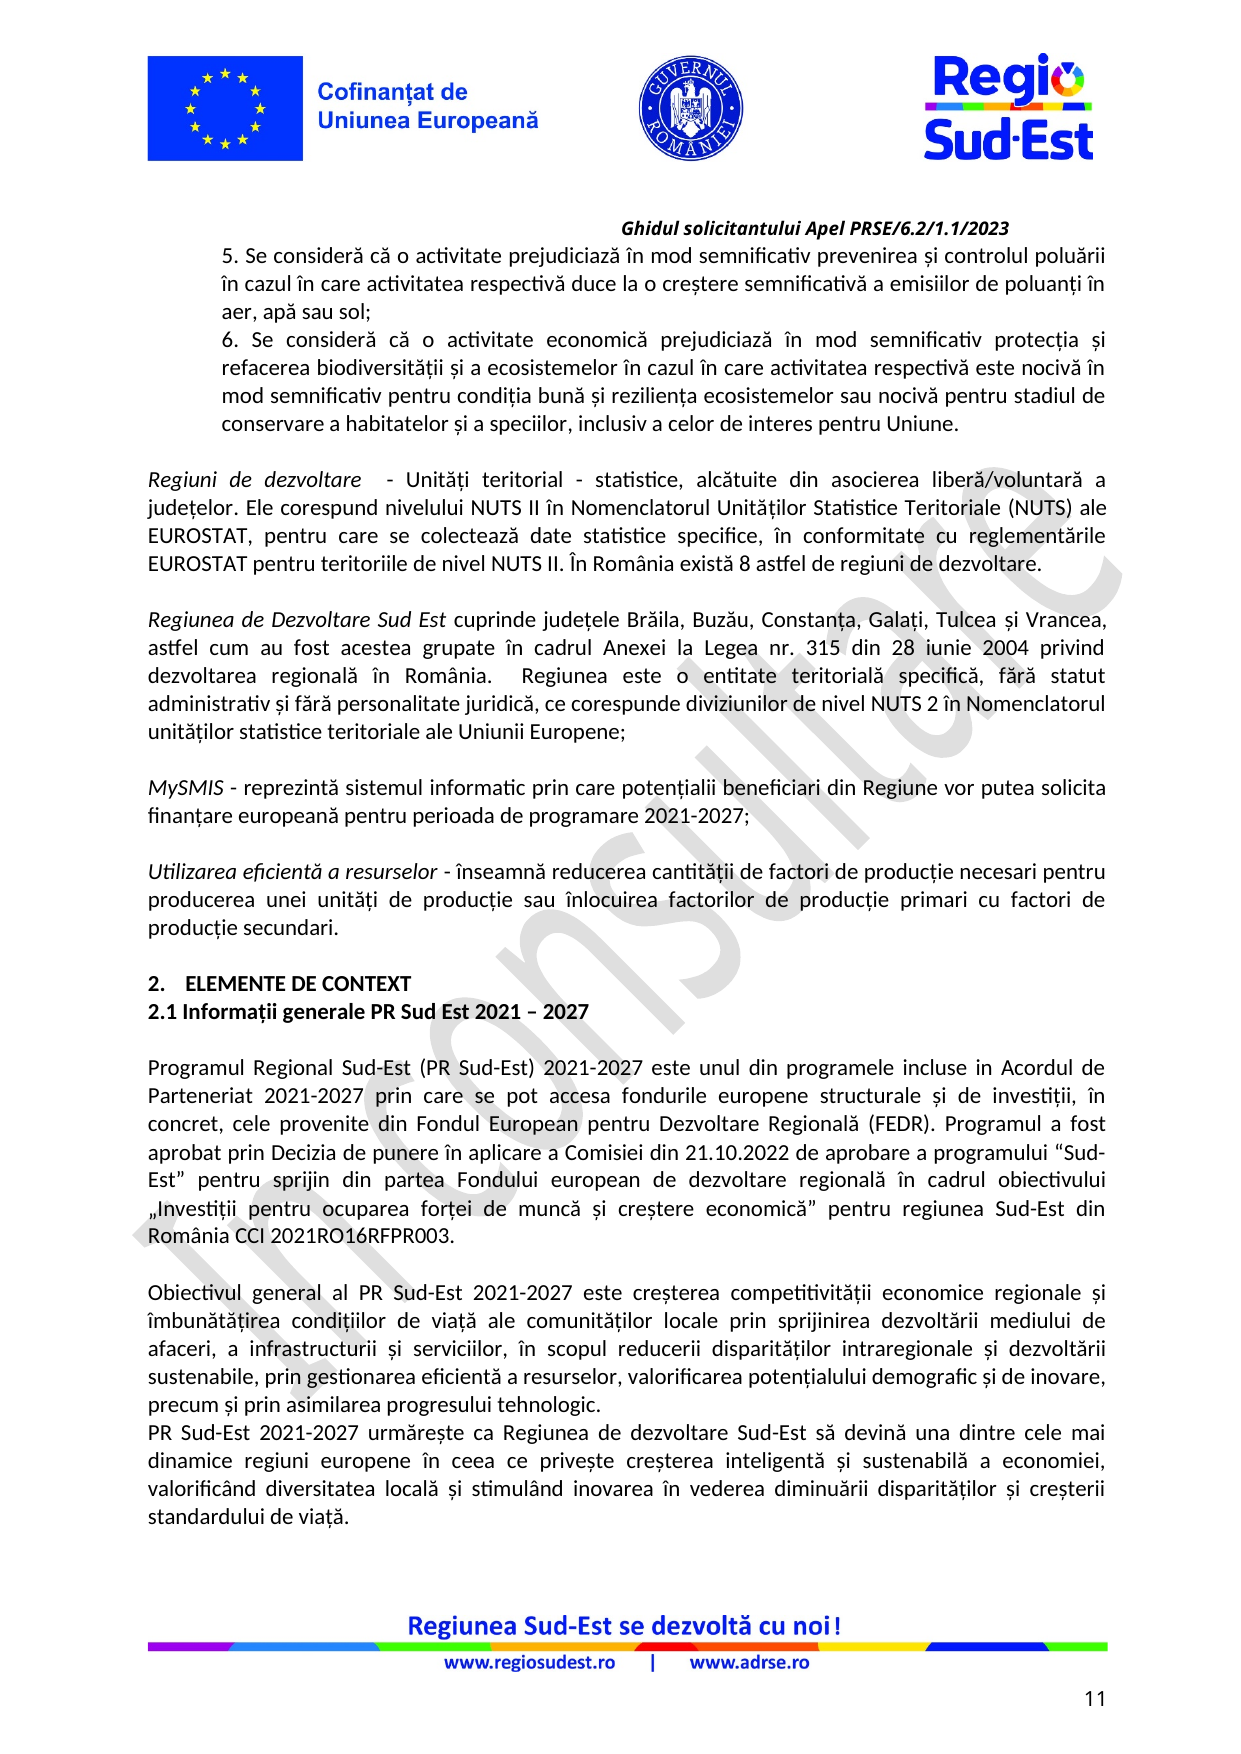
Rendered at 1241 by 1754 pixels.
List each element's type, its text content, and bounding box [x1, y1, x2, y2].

text Regiunea de Dezvoltare Sud Est cuprinde județele Brăila, Buzău, Constanța, Galați, Tulcea şi Vrancea, astfel cum au fost acestea grupate în cadrul Anexei la Legea nr. 315 din 28 iunie 2004 privind dezvoltarea regională în România. Regiunea este o entitate teritorială specifică, fără statut administrativ și fără personalitate juridică, ce corespunde diviziunilor de nivel NUTS 2 în Nomenclatorul unităților statistice teritoriale ale Uniunii Europene; [148, 605, 1107, 745]
picture [147, 53, 1093, 162]
text PR Sud-Est 2021-2027 urmărește ca Regiunea de dezvoltare Sud-Est să devină una dintre cele mai dinamice regiuni europene în ceea ce privește creșterea inteligentă și sustenabilă a economiei, valorificând diversitatea locală și stimulând inovarea în vederea diminuării disparităților și creșterii standardului de viață. [148, 1418, 1107, 1530]
text 5. Se consideră că o activitate prejudiciază în mod semnificativ prevenirea și controlul poluării în cazul în care activitatea respectivă duce la o creștere semnificativă a emisiilor de poluanți în aer, apă sau sol; [221, 241, 1107, 325]
text Obiectivul general al PR Sud-Est 2021-2027 este creșterea competitivității economice regionale și îmbunătăţirea condițiilor de viață ale comunităților locale prin sprijinirea dezvoltării mediului de afaceri, a infrastructurii și serviciilor, în scopul reducerii disparităților intraregionale și dezvoltării sustenabile, prin gestionarea eficientă a resurselor, valorificarea potențialului demografic și de inovare, precum și prin asimilarea progresului tehnologic. [148, 1278, 1107, 1418]
text Utilizarea eficientă a resurselor - înseamnă reducerea cantității de factori de producție necesari pentru producerea unei unități de producție sau înlocuirea factorilor de producție primari cu factori de producție secundari. [148, 857, 1107, 941]
subtitle ELEMENTE DE CONTEXT [148, 969, 1107, 997]
text MySMIS - reprezintă sistemul informatic prin care potențialii beneficiari din Regiune vor putea solicita finanțare europeană pentru perioada de programare 2021-2027; [148, 773, 1107, 829]
text Regiuni de dezvoltare - Unităţi teritorial - statistice, alcătuite din asocierea liberă/voluntară a judeţelor. Ele corespund nivelului NUTS II în Nomenclatorul Unităţilor Statistice Teritoriale (NUTS) ale EUROSTAT, pentru care se colectează date statistice specifice, în conformitate cu reglementările EUROSTAT pentru teritoriile de nivel NUTS II. În România există 8 astfel de regiuni de dezvoltare. [148, 465, 1107, 577]
text 6. Se consideră că o activitate economică prejudiciază în mod semnificativ protecția și refacerea biodiversității și a ecosistemelor în cazul în care activitatea respectivă este nocivă în mod semnificativ pentru condiția bună și reziliența ecosistemelor sau nocivă pentru stadiul de conservare a habitatelor și a speciilor, inclusiv a celor de interes pentru Uniune. [221, 325, 1107, 437]
text Programul Regional Sud-Est (PR Sud-Est) 2021-2027 este unul din programele incluse in Acordul de Parteneriat 2021-2027 prin care se pot accesa fondurile europene structurale și de investiții, în concret, cele provenite din Fondul European pentru Dezvoltare Regională (FEDR). Programul a fost aprobat prin Decizia de punere în aplicare a Comisiei din 21.10.2022 de aprobare a programului “Sud-Est” pentru sprijin din partea Fondului european de dezvoltare regională în cadrul obiectivului „Investiții pentru ocuparea forței de muncă și creștere economică” pentru regiunea Sud-Est din România CCI 2021RO16RFPR003. [148, 1053, 1107, 1250]
picture [147, 1615, 1108, 1672]
subtitle 2.1 Informații generale PR Sud Est 2021 – 2027 [148, 997, 1107, 1026]
